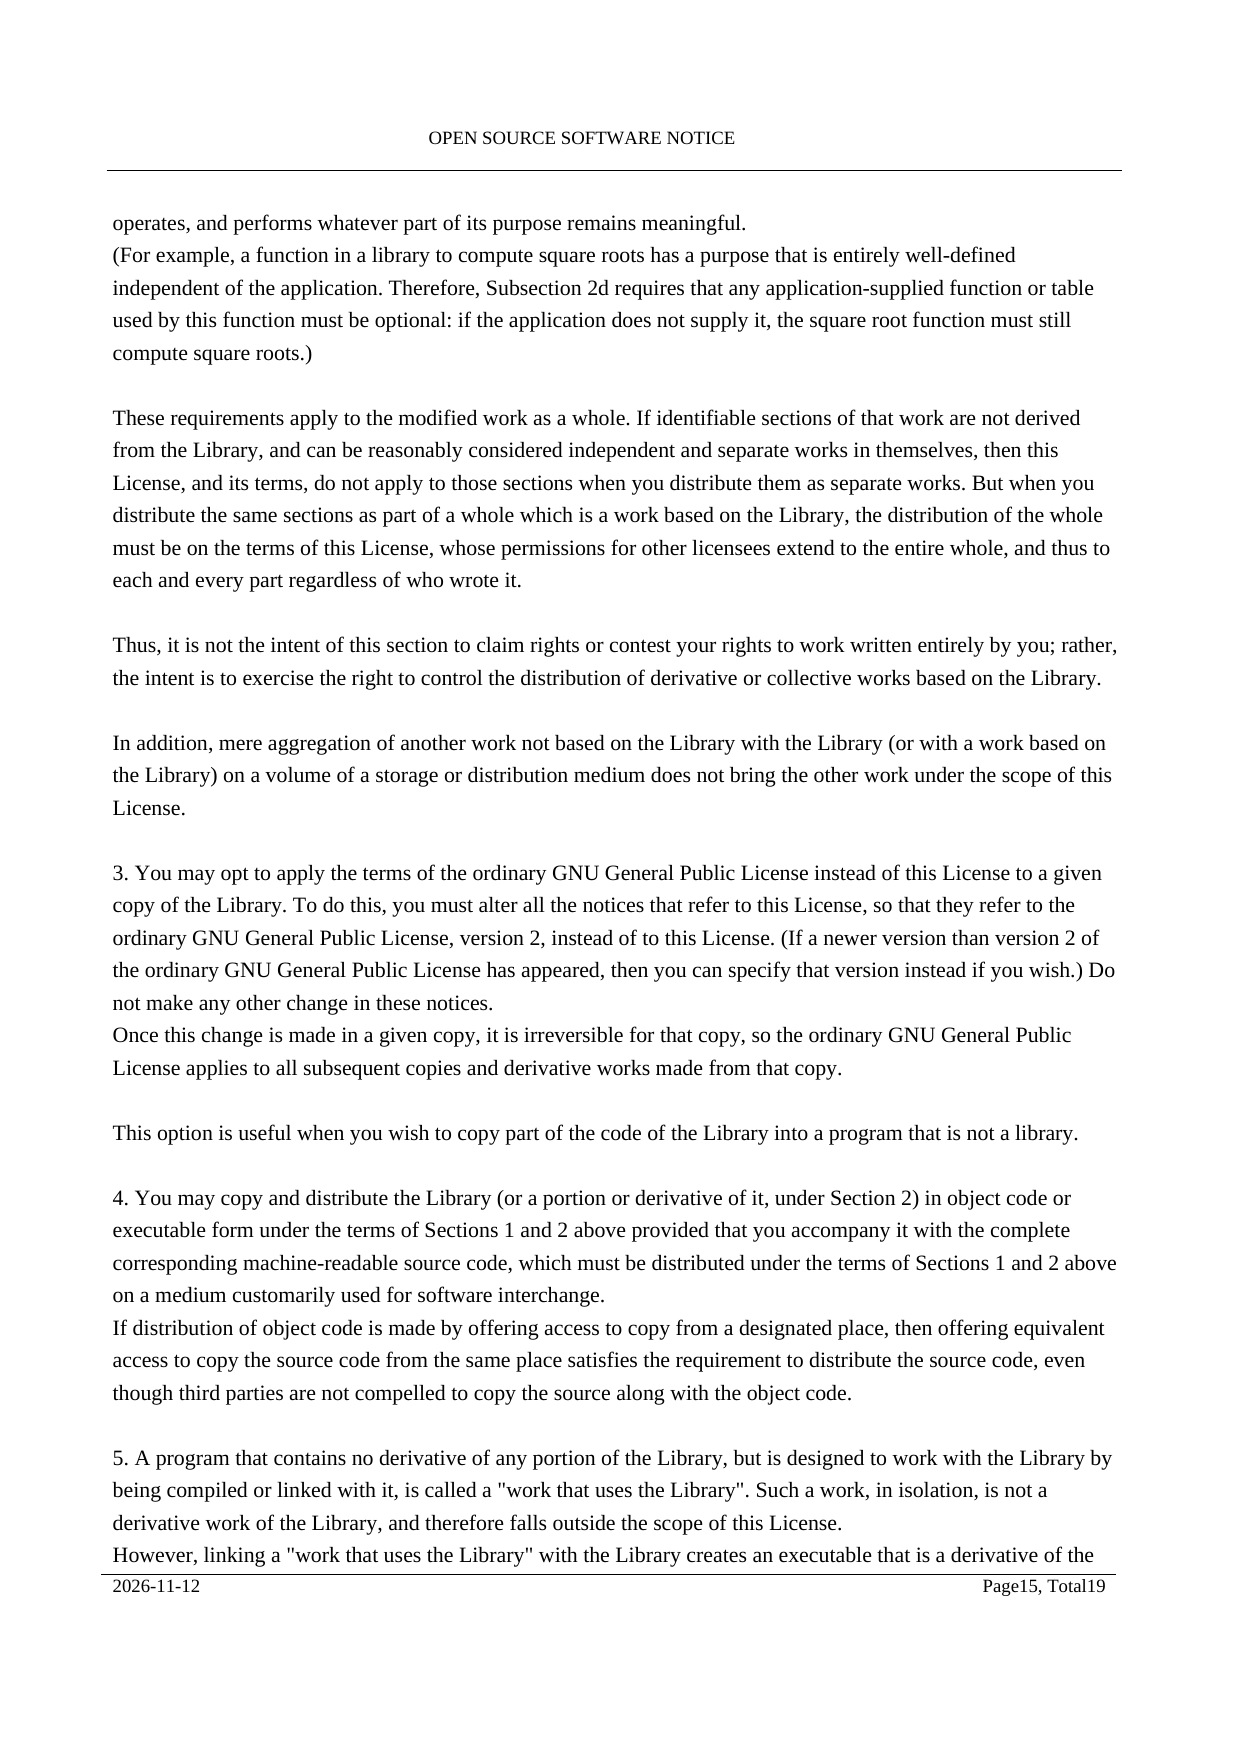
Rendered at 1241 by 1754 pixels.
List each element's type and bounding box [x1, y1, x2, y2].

text [112, 206, 1128, 1571]
